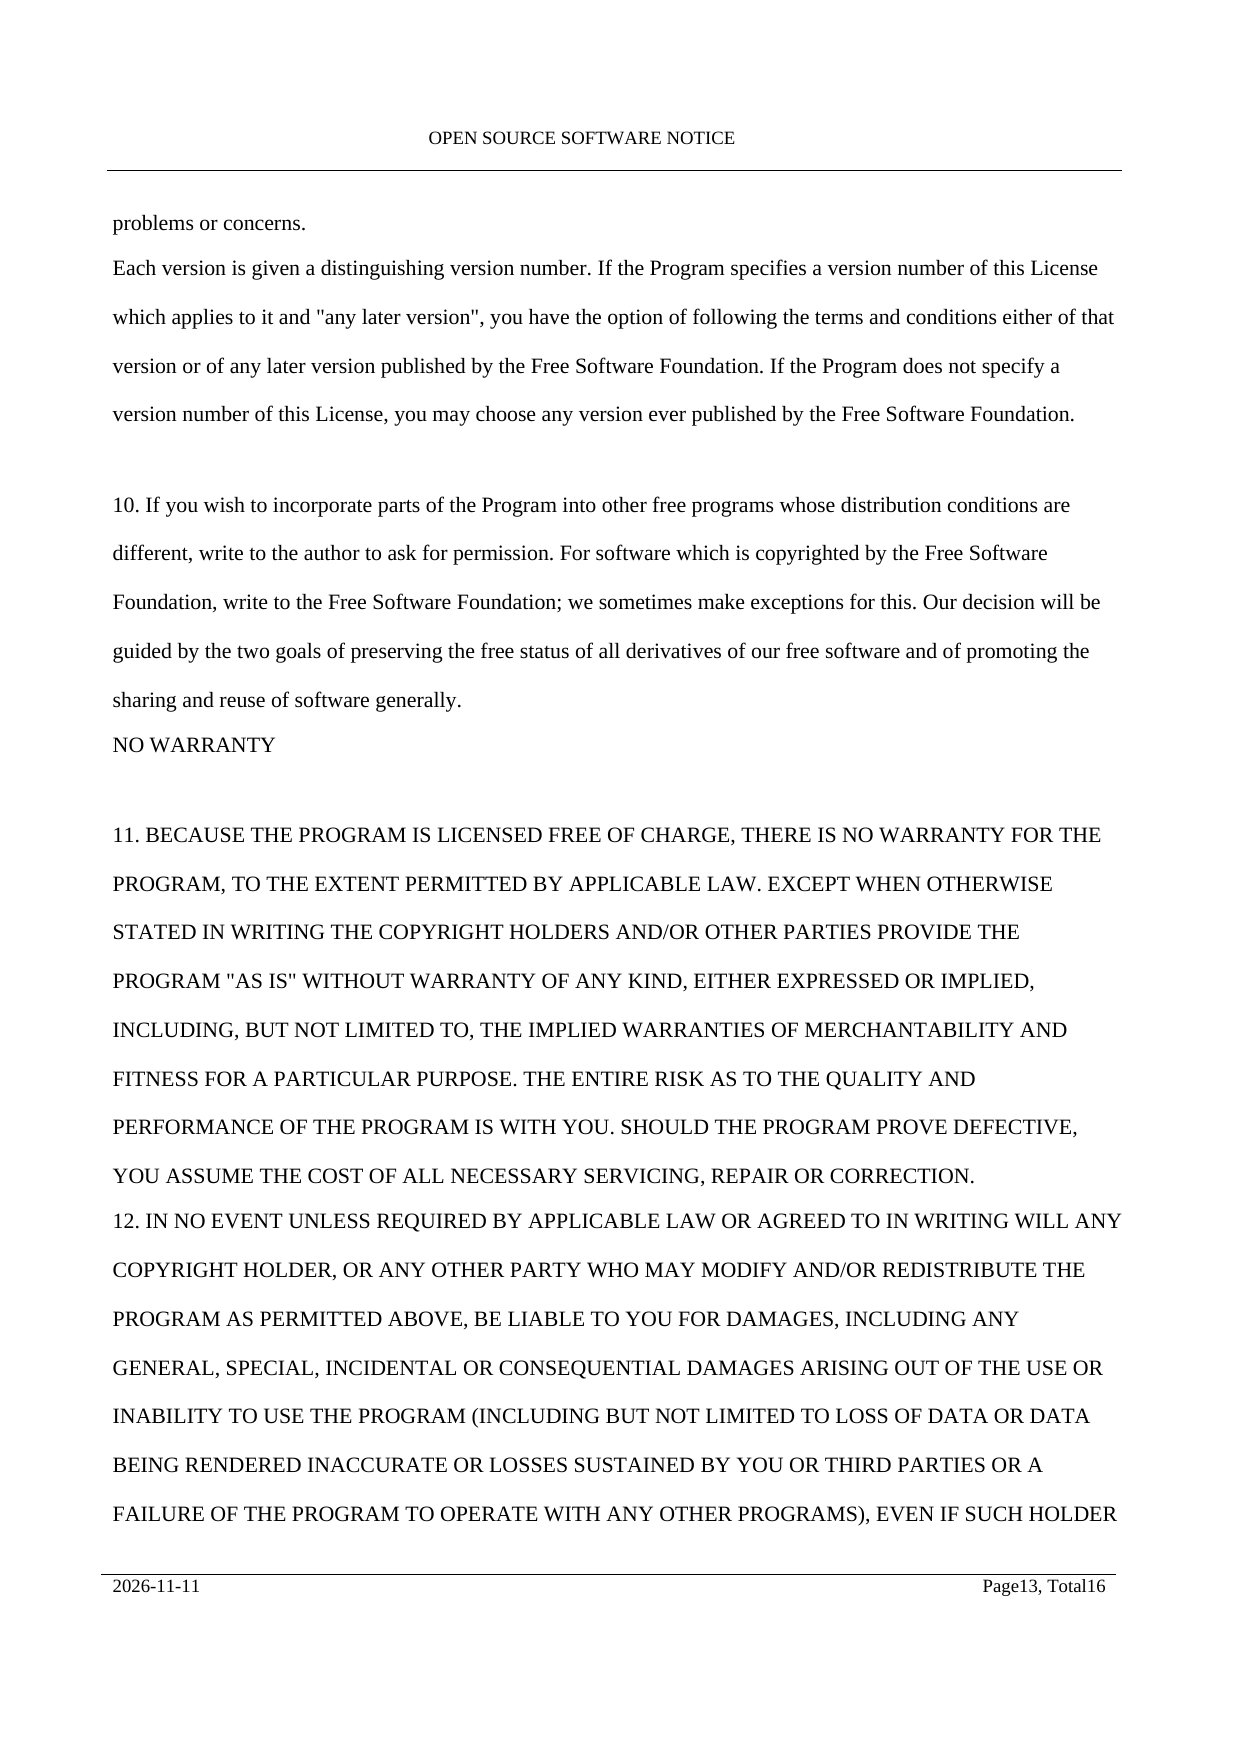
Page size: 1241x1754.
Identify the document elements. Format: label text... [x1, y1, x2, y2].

text 11. BECAUSE THE PROGRAM IS LICENSED FREE OF CHARGE, THERE IS NO WARRANTY FOR THE PROGRAM, TO THE EXTENT PERMITTED BY APPLICABLE LAW. EXCEPT WHEN OTHERWISE STATED IN WRITING THE COPYRIGHT HOLDERS AND/OR OTHER PARTIES PROVIDE THE PROGRAM "AS IS" WITHOUT WARRANTY OF ANY KIND, EITHER EXPRESSED OR IMPLIED, INCLUDING, BUT NOT LIMITED TO, THE IMPLIED WARRANTIES OF MERCHANTABILITY AND FITNESS FOR A PARTICULAR PURPOSE. THE ENTIRE RISK AS TO THE QUALITY AND PERFORMANCE OF THE PROGRAM IS WITH YOU. SHOULD THE PROGRAM PROVE DEFECTIVE, YOU ASSUME THE COST OF ALL NECESSARY SERVICING, REPAIR OR CORRECTION. [112, 818, 1128, 1192]
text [112, 206, 1128, 239]
text Each version is given a distinguishing version number. If the Program specifies a version number of this License which applies to it and "any later version", you have the option of following the terms and conditions either of that version or of any later version published by the Free Software Foundation. If the Program does not specify a version number of this License, you may choose any version ever published by the Free Software Foundation. [112, 251, 1128, 430]
text 10. If you wish to incorporate parts of the Program into other free programs whose distribution conditions are different, write to the author to ask for permission. For software which is copyrighted by the Free Software Foundation, write to the Free Software Foundation; we sometimes make exceptions for this. Our decision will be guided by the two goals of preserving the free status of all derivatives of our free software and of promoting the sharing and reuse of software generally. [112, 488, 1128, 715]
text NO WARRANTY [112, 728, 1128, 761]
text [112, 1204, 1128, 1529]
